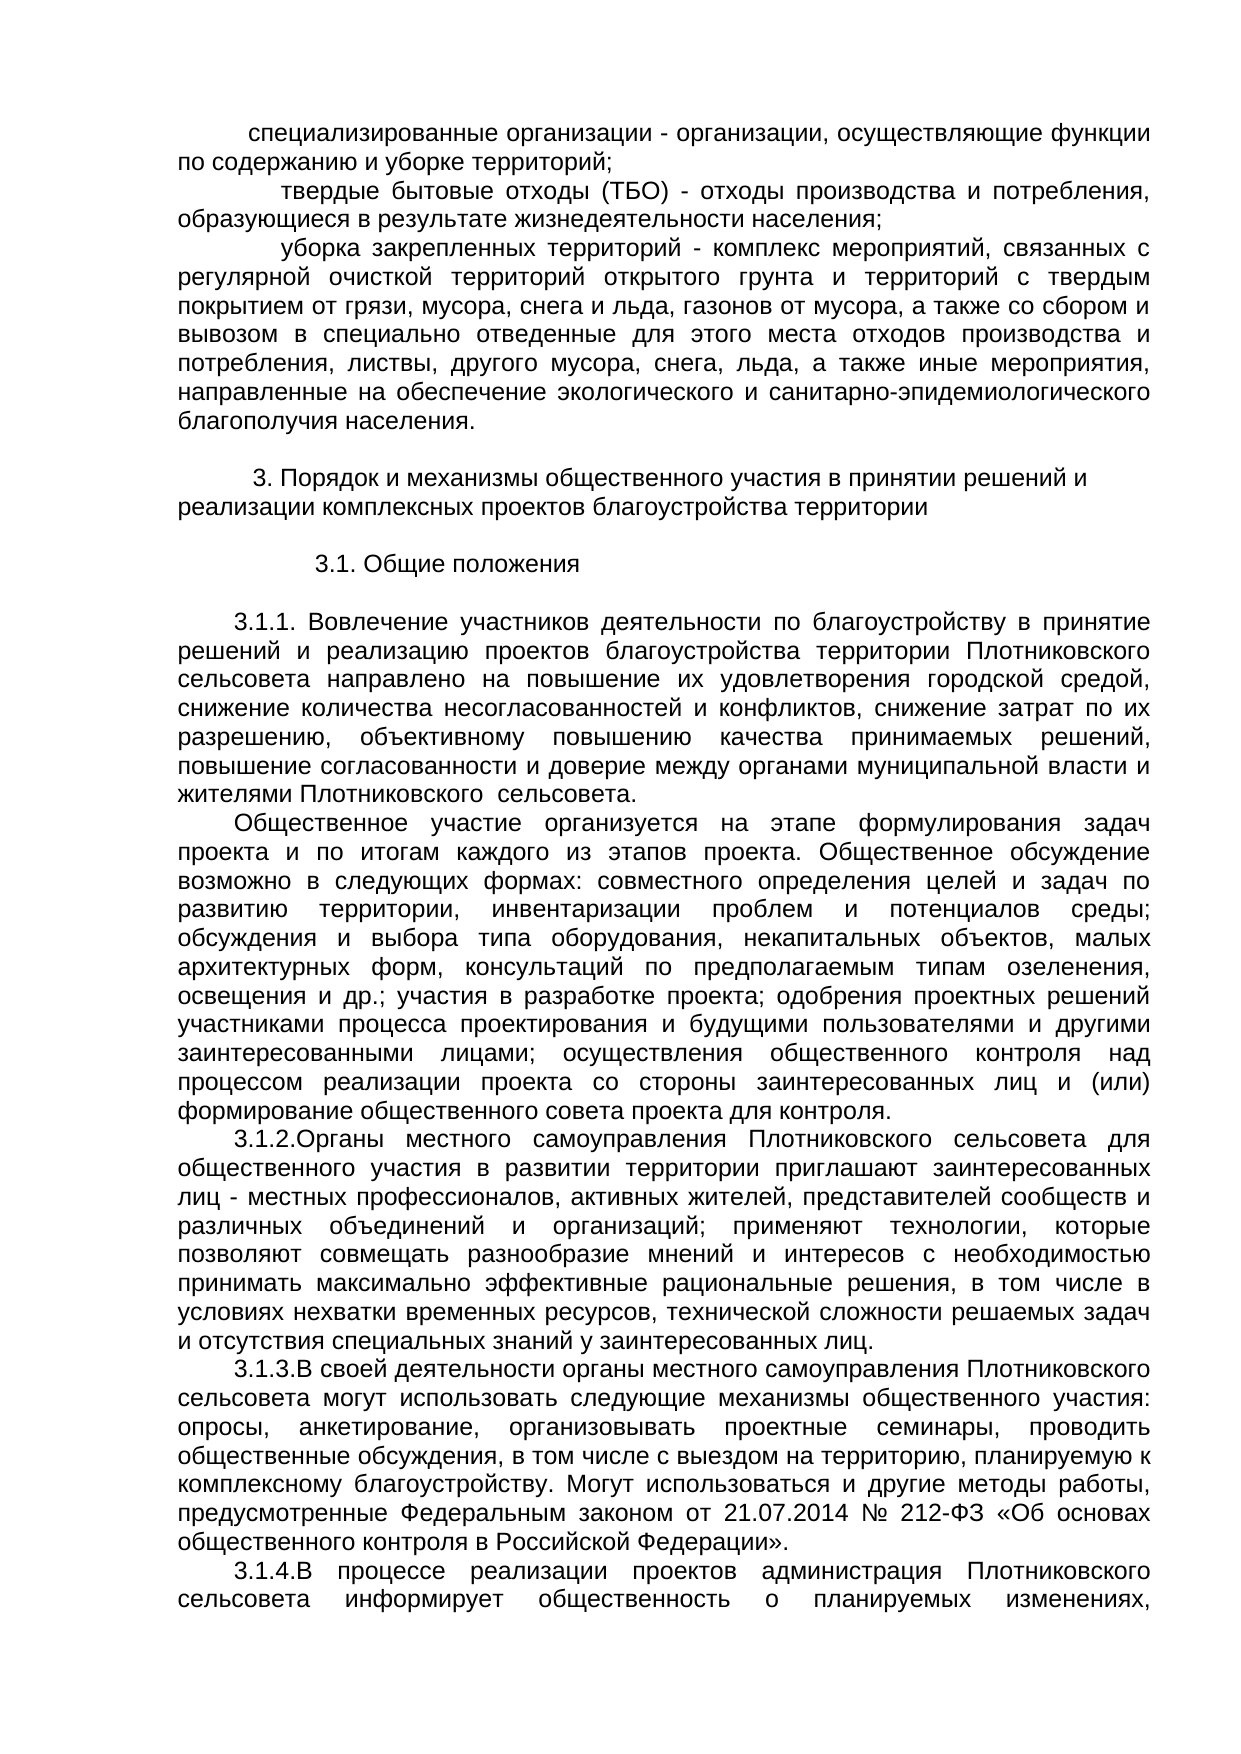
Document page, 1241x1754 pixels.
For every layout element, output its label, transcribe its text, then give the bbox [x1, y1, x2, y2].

text 3.1.2.Органы местного самоуправления Плотниковского сельсовета для общественного участия в развитии территории приглашают заинтересованных лиц - местных профессионалов, активных жителей, представителей сообществ и различных объединений и организаций; применяют технологии, которые позволяют совмещать разнообразие мнений и интересов с необходимостью принимать максимально эффективные рациональные решения, в том числе в условиях нехватки временных ресурсов, технической сложности решаемых задач и отсутствия специальных знаний у заинтересованных лиц. [177, 1124, 1152, 1354]
text уборка закрепленных территорий - комплекс мероприятий, связанных с регулярной очисткой территорий открытого грунта и территорий с твердым покрытием от грязи, мусора, снега и льда, газонов от мусора, а также со сбором и вывозом в специально отведенные для этого места отходов производства и потребления, листвы, другого мусора, снега, льда, а также иные мероприятия, направленные на обеспечение экологического и санитарно-эпидемиологического благополучия населения. [177, 233, 1152, 434]
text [177, 1556, 1152, 1613]
text 3.1.3.В своей деятельности органы местного самоуправления Плотниковского сельсовета могут использовать следующие механизмы общественного участия: опросы, анкетирование, организовывать проектные семинары, проводить общественные обсуждения, в том числе с выездом на территорию, планируемую к комплексному благоустройству. Могут использоваться и другие методы работы, предусмотренные Федеральным законом от 21.07.2014 № 212-ФЗ «Об основах общественного контроля в Российской Федерации». [177, 1354, 1152, 1556]
text специализированные организации - организации, осуществляющие функции по содержанию и уборке территорий; [177, 118, 1152, 176]
text Общественное участие организуется на этапе формулирования задач проекта и по итогам каждого из этапов проекта. Общественное обсуждение возможно в следующих формах: совместного определения целей и задач по развитию территории, инвентаризации проблем и потенциалов среды; обсуждения и выбора типа оборудования, некапитальных объектов, малых архитектурных форм, консультаций по предполагаемым типам озеленения, освещения и др.; участия в разработке проекта; одобрения проектных решений участниками процесса проектирования и будущими пользователями и другими заинтересованными лицами; осуществления общественного контроля над процессом реализации проекта со стороны заинтересованных лиц и (или) формирование общественного совета проекта для контроля. [177, 808, 1152, 1124]
text 3. Порядок и механизмы общественного участия в принятии решений и реализации комплексных проектов благоустройства территории [177, 463, 1152, 521]
text 3.1.1. Вовлечение участников деятельности по благоустройству в принятие решений и реализацию проектов благоустройства территории Плотниковского сельсовета направлено на повышение их удовлетворения городской средой, снижение количества несогласованностей и конфликтов, снижение затрат по их разрешению, объективному повышению качества принимаемых решений, повышение согласованности и доверие между органами муниципальной власти и жителями Плотниковского сельсовета. [177, 607, 1152, 808]
text 3.1. Общие положения [177, 549, 1152, 578]
text твердые бытовые отходы (ТБО) - отходы производства и потребления, образующиеся в результате жизнедеятельности населения; [177, 176, 1152, 233]
